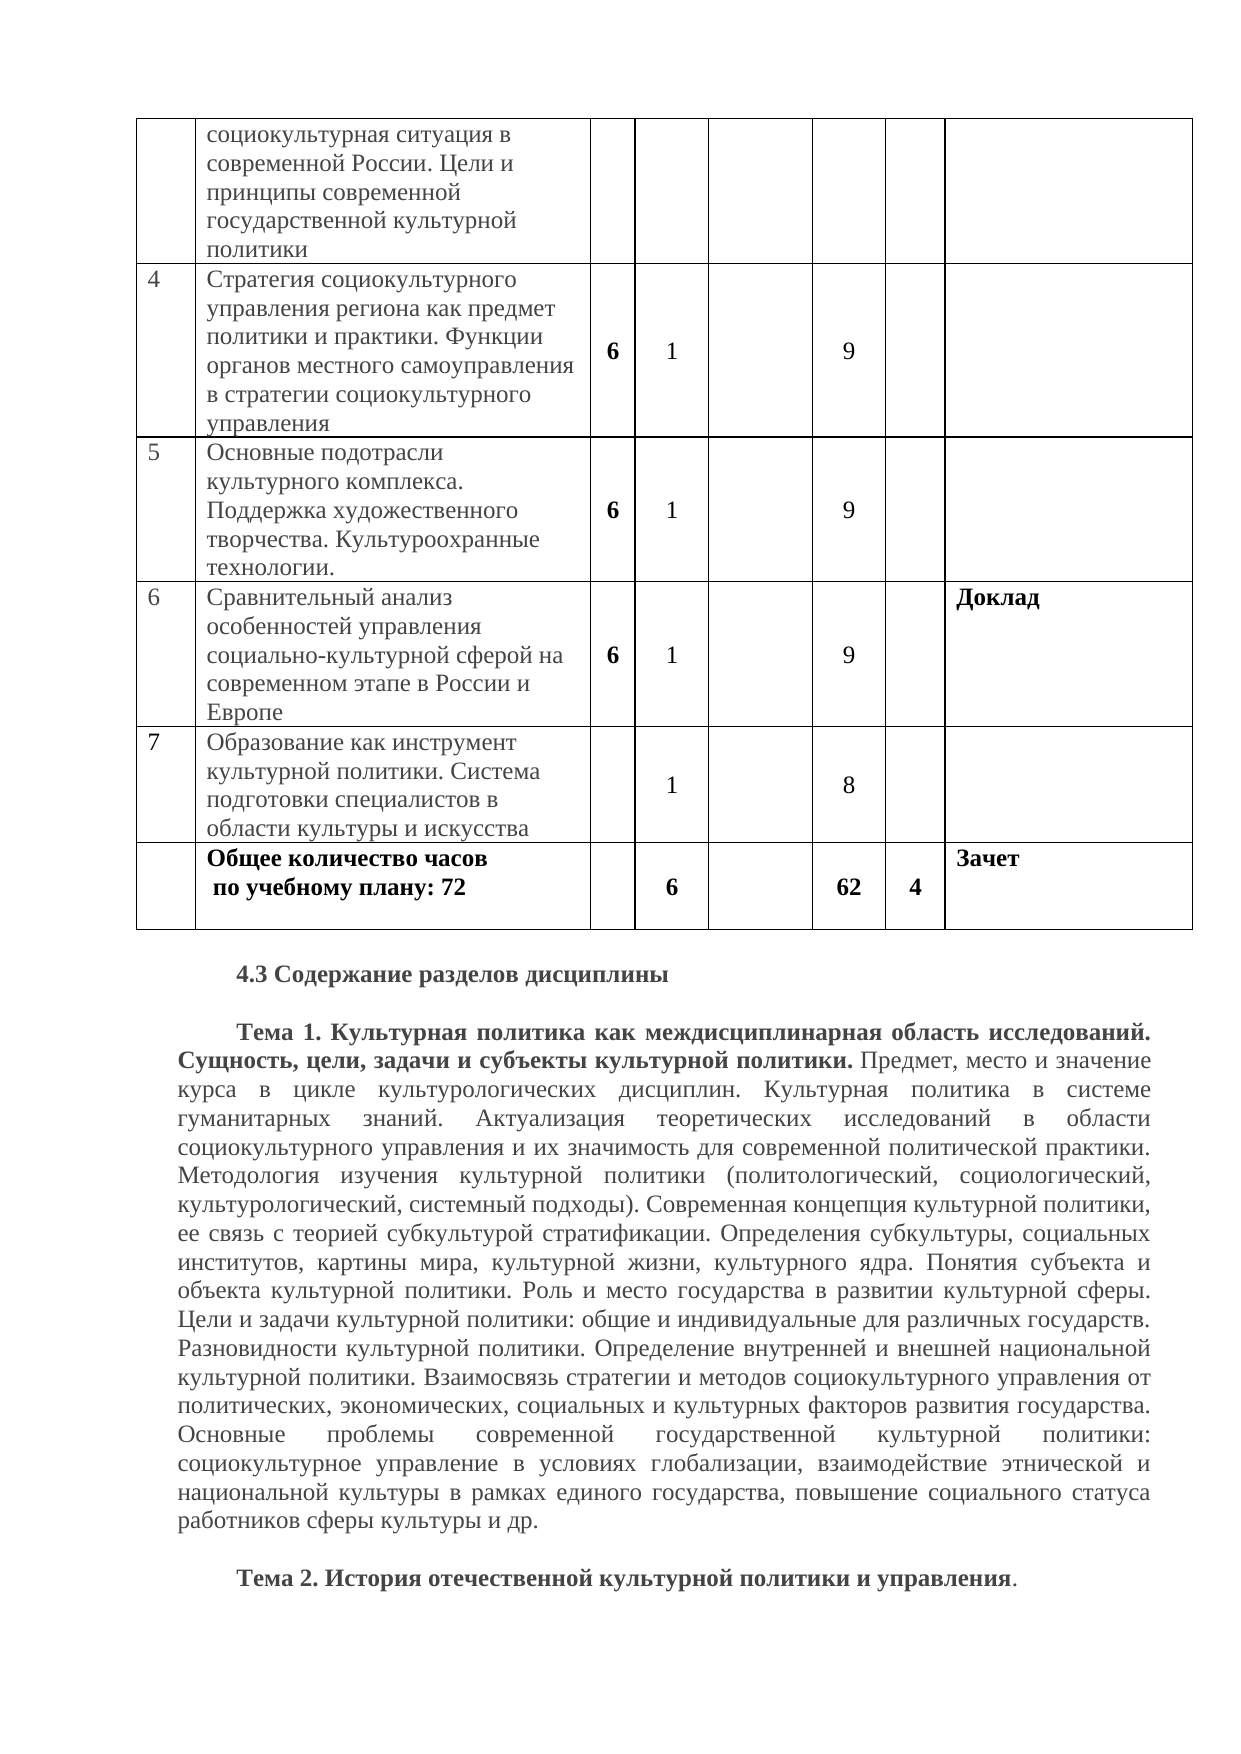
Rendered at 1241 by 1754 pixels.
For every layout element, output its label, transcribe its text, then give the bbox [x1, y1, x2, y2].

table_cell 1 [636, 582, 708, 726]
table_cell 9 [813, 119, 885, 263]
table_cell [886, 264, 944, 436]
table_cell 9 [813, 438, 885, 581]
table_cell Образование как инструмент культурной политики. Система подготовки специалистов в области культуры и искусства [196, 727, 590, 842]
table_cell 7 [137, 727, 195, 842]
table_cell 5 [137, 438, 195, 581]
text Тема 2. История отечественной культурной политики и управления. [177, 1563, 1152, 1592]
table_cell [709, 438, 812, 581]
table_cell 4 [137, 264, 195, 436]
table_cell [886, 438, 944, 581]
table_cell 1 [636, 264, 708, 436]
table_cell 3 [137, 119, 195, 263]
table_cell [886, 119, 944, 263]
table_cell [946, 438, 1192, 581]
table_cell [591, 843, 634, 929]
table_cell [886, 582, 944, 726]
table_cell 4 [886, 843, 944, 929]
table_cell [946, 264, 1192, 436]
table_cell 9 [813, 582, 885, 726]
table_cell 6 [591, 582, 634, 726]
table_cell [137, 843, 195, 929]
table_cell [709, 843, 812, 929]
table_cell Сравнительный анализ особенностей управления социально-культурной сферой на современном этапе в России и Европе [196, 582, 590, 726]
table_cell Стратегия социокультурного управления региона как предмет политики и практики. Функции органов местного самоуправления в стратегии социокультурного управления [196, 264, 590, 436]
table_cell [709, 727, 812, 842]
table_cell [946, 119, 1192, 263]
table_cell [709, 582, 812, 726]
table_cell [886, 727, 944, 842]
table_cell Основные подотрасли культурного комплекса. Поддержка художественного творчества. Культуроохранные технологии. [196, 438, 590, 581]
table_cell 9 [813, 264, 885, 436]
table_cell 6 [636, 843, 708, 929]
table_cell [709, 119, 812, 263]
table_cell 1 [636, 727, 708, 842]
table_cell 8 [813, 727, 885, 842]
table_cell 1 [636, 438, 708, 581]
table_cell Общее количество часов по учебному плану: 72 [196, 843, 590, 929]
text Тема 1. Культурная политика как междисциплинарная область исследований. Сущность, цели, задачи и субъекты культурной политики. Предмет, место и значение курса в цикле культурологических дисциплин. Культурная политика в системе гуманитарных знаний. Актуализация теоретических исследований в области социокультурного управления и их значимость для современной политической практики. Методология изучения культурной политики (политологический, социологический, культурологический, системный подходы). Современная концепция культурной политики, ее связь с теорией субкультурой стратификации. Определения субкультуры, социальных институтов, картины мира, культурной жизни, культурного ядра. Понятия субъекта и объекта культурной политики. Роль и место государства в развитии культурной сферы. Цели и задачи культурной политики: общие и индивидуальные для различных государств. Разновидности культурной политики. Определение внутренней и внешней национальной культурной политики. Взаимосвязь стратегии и методов социокультурного управления от политических, экономических, социальных и культурных факторов развития государства. Основные проблемы современной государственной культурной политики: социокультурное управление в условиях глобализации, взаимодействие этнической и национальной культуры в рамках единого государства, повышение социального статуса работников сферы культуры и др. [177, 1017, 1152, 1534]
table_cell 1 [636, 119, 708, 263]
table_cell 6 [591, 438, 634, 581]
table_cell 6 [591, 119, 634, 263]
table_cell 62 [813, 843, 885, 929]
table_cell [709, 264, 812, 436]
table_cell Доклад [946, 582, 1192, 726]
text 4.3 Содержание разделов дисциплины [177, 959, 1152, 988]
table_cell Зачет [946, 843, 1192, 929]
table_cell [196, 119, 590, 263]
table_cell 6 [591, 264, 634, 436]
table_cell [946, 727, 1192, 842]
table_cell 6 [137, 582, 195, 726]
table_cell [591, 727, 634, 842]
